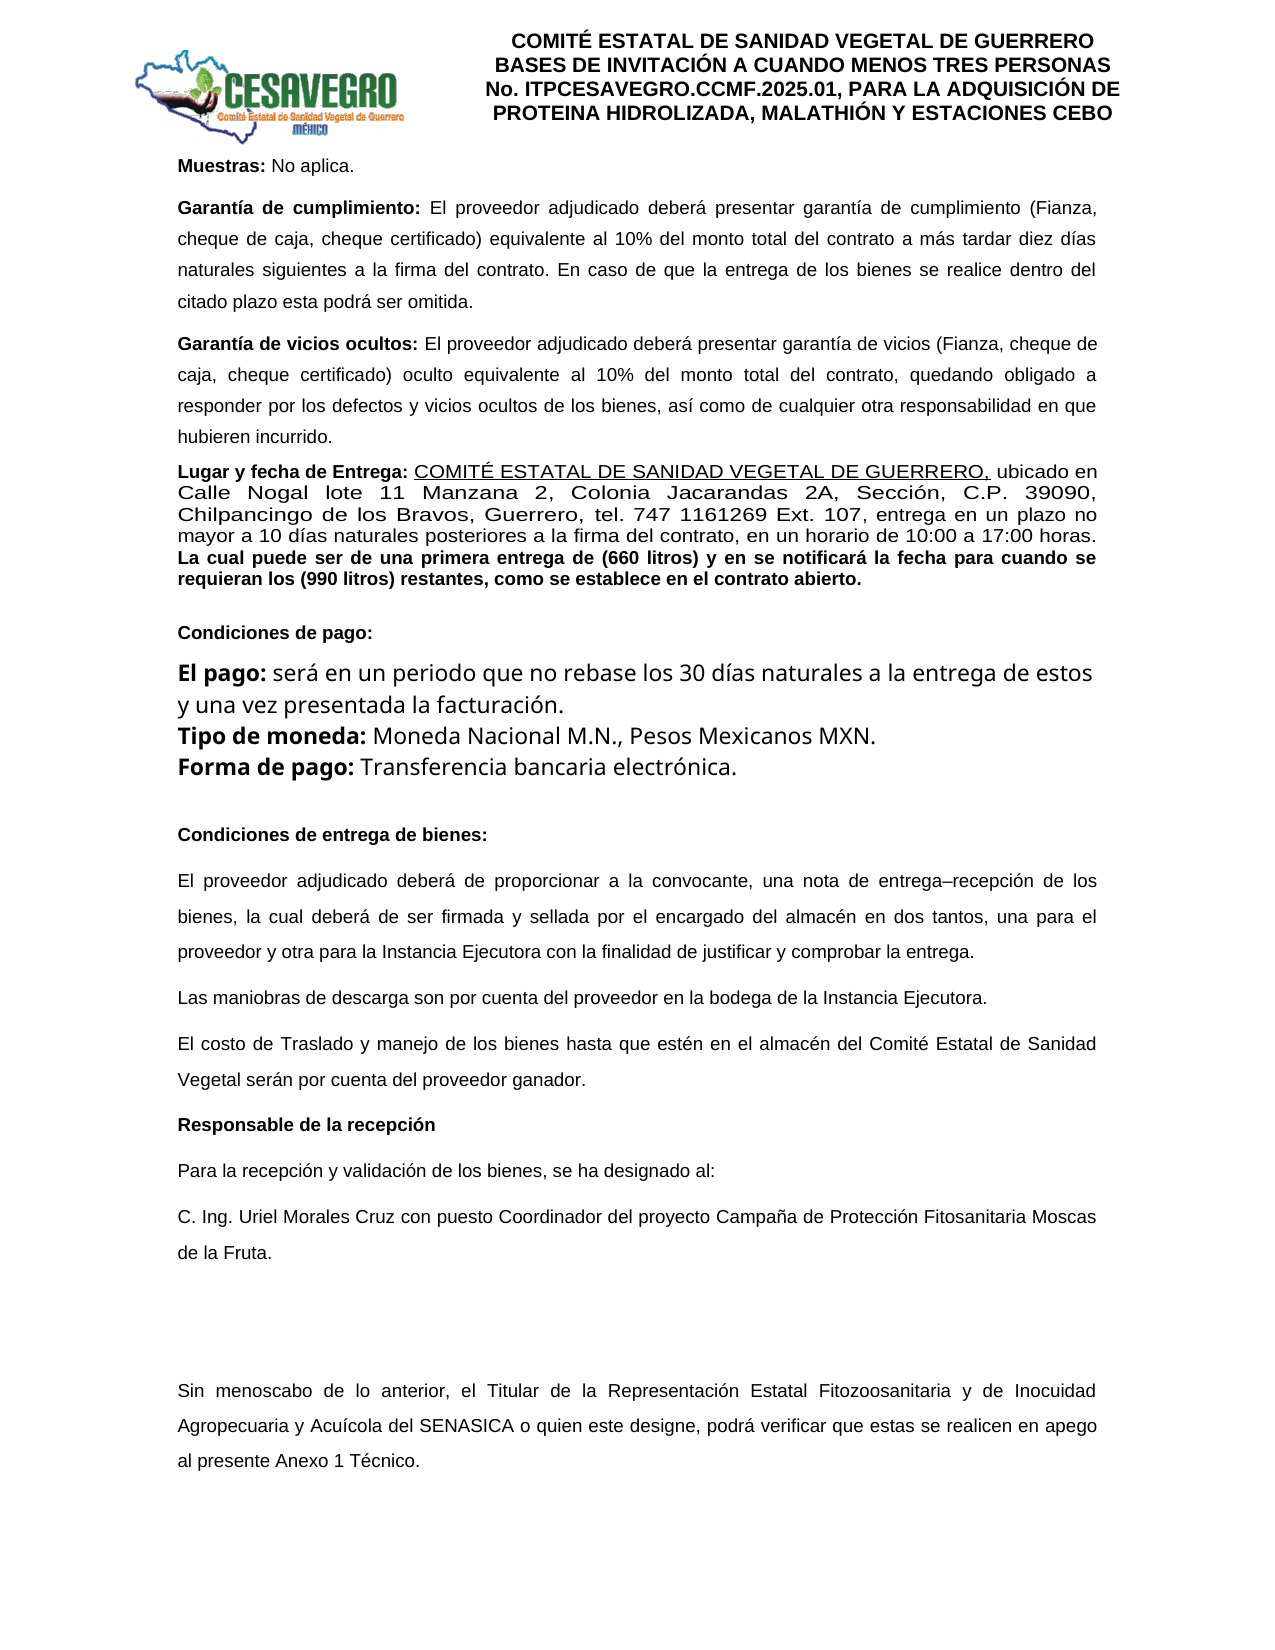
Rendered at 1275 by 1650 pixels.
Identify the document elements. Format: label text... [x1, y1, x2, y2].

text Forma de pago: Transferencia bancaria electrónica. [177, 751, 1098, 782]
text Responsable de la recepción [177, 1103, 1098, 1139]
text C. Ing. Uriel Morales Cruz con puesto Coordinador del proyecto Campaña de Protección Fitosanitaria Moscas de la Fruta. [177, 1195, 1098, 1266]
text Sin menoscabo de lo anterior, el Titular de la Representación Estatal Fitozoosanitaria y de Inocuidad Agropecuaria y Acuícola del SENASICA o quien este designe, podrá verificar que estas se realicen en apego al presente Anexo 1 Técnico. [177, 1369, 1098, 1475]
text Lugar y fecha de Entrega: COMITÉ ESTATAL DE SANIDAD VEGETAL DE GUERRERO, ubicado en Calle Nogal lote 11 Manzana 2, Colonia Jacarandas 2A, Sección, C.P. 39090, Chilpancingo de los Bravos, Guerrero, tel. 747 1161269 Ext. 107, entrega en un plazo no mayor a 10 días naturales posteriores a la firma del contrato, en un horario de 10:00 a 17:00 horas. La cual puede ser de una primera entrega de (660 litros) y en se notificará la fecha para cuando se requieran los (990 litros) restantes, como se establece en el contrato abierto. [177, 460, 1098, 590]
text Garantía de vicios ocultos: El proveedor adjudicado deberá presentar garantía de vicios (Fianza, cheque de caja, cheque certificado) oculto equivalente al 10% del monto total del contrato, quedando obligado a responder por los defectos y vicios ocultos de los bienes, así como de cualquier otra responsabilidad en que hubieren incurrido. [177, 325, 1098, 450]
text Para la recepción y validación de los bienes, se ha designado al: [177, 1149, 1098, 1185]
text Tipo de moneda: Moneda Nacional M.N., Pesos Mexicanos MXN. [177, 720, 1098, 751]
text El costo de Traslado y manejo de los bienes hasta que estén en el almacén del Comité Estatal de Sanidad Vegetal serán por cuenta del proveedor ganador. [177, 1022, 1098, 1093]
text Condiciones de pago: [177, 611, 1098, 647]
text Condiciones de entrega de bienes: [177, 813, 1098, 849]
picture [135, 50, 404, 146]
text Las maniobras de descarga son por cuenta del proveedor en la bodega de la Instancia Ejecutora. [177, 976, 1098, 1012]
text El pago: será en un periodo que no rebase los 30 días naturales a la entrega de estos y una vez presentada la facturación. [177, 657, 1098, 720]
text Garantía de cumplimiento: El proveedor adjudicado deberá presentar garantía de cumplimiento (Fianza, cheque de caja, cheque certificado) equivalente al 10% del monto total del contrato a más tardar diez días naturales siguientes a la firma del contrato. En caso de que la entrega de los bienes se realice dentro del citado plazo esta podrá ser omitida. [177, 189, 1098, 314]
text Muestras: No aplica. [177, 148, 1098, 179]
text El proveedor adjudicado deberá de proporcionar a la convocante, una nota de entrega–recepción de los bienes, la cual deberá de ser firmada y sellada por el encargado del almacén en dos tantos, una para el proveedor y otra para la Instancia Ejecutora con la finalidad de justificar y comprobar la entrega. [177, 859, 1098, 966]
